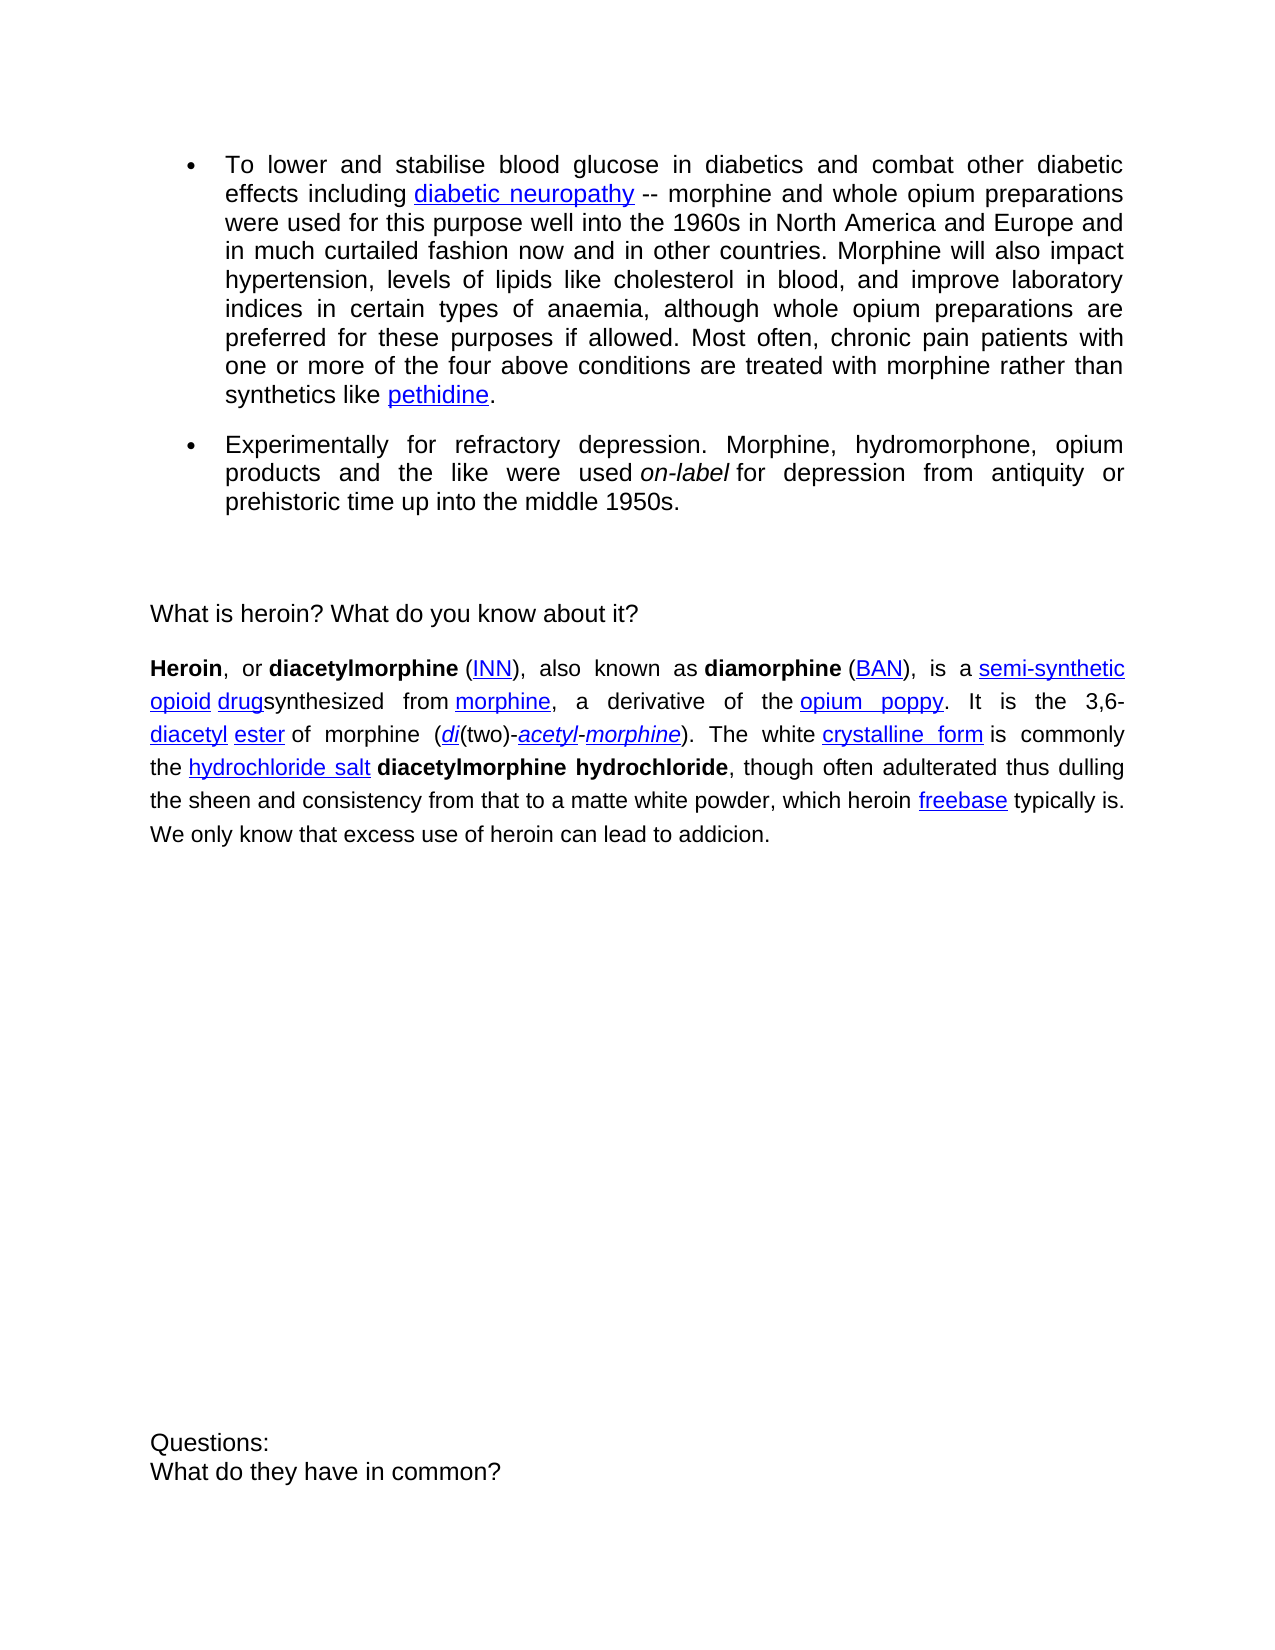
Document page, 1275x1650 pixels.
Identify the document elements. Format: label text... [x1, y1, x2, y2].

text What is heroin? What do you know about it? [150, 594, 1125, 627]
text Heroin, or diacetylmorphine (INN), also known as diamorphine (BAN), is a semi-synthetic opioid drugsynthesized from morphine, a derivative of the opium poppy. It is the 3,6-diacetyl ester of morphine (di(two)-acetyl-morphine). The white crystalline form is commonly the hydrochloride salt diacetylmorphine hydrochloride, though often adulterated thus dulling the sheen and consistency from that to a matte white powder, which heroin freebase typically is. We only know that excess use of heroin can lead to addicion. [150, 648, 1125, 847]
list Experimentally for refractory depression. Morphine, hydromorphone, opium products and the like were used on-label for depression from antiquity or prehistoric time up into the middle 1950s. [187, 429, 1125, 516]
text Questions: [150, 1428, 1125, 1456]
list To lower and stabilise blood glucose in diabetics and combat other diabetic effects including diabetic neuropathy -- morphine and whole opium preparations were used for this purpose well into the 1960s in North America and Europe and in much curtailed fashion now and in other countries. Morphine will also impact hypertension, levels of lipids like cholesterol in blood, and improve laboratory indices in certain types of anaemia, although whole opium preparations are preferred for these purposes if allowed. Most often, chronic pain patients with one or more of the four above conditions are treated with morphine rather than synthetics like pethidine. [187, 150, 1125, 409]
text What do they have in common? [150, 1456, 1125, 1485]
